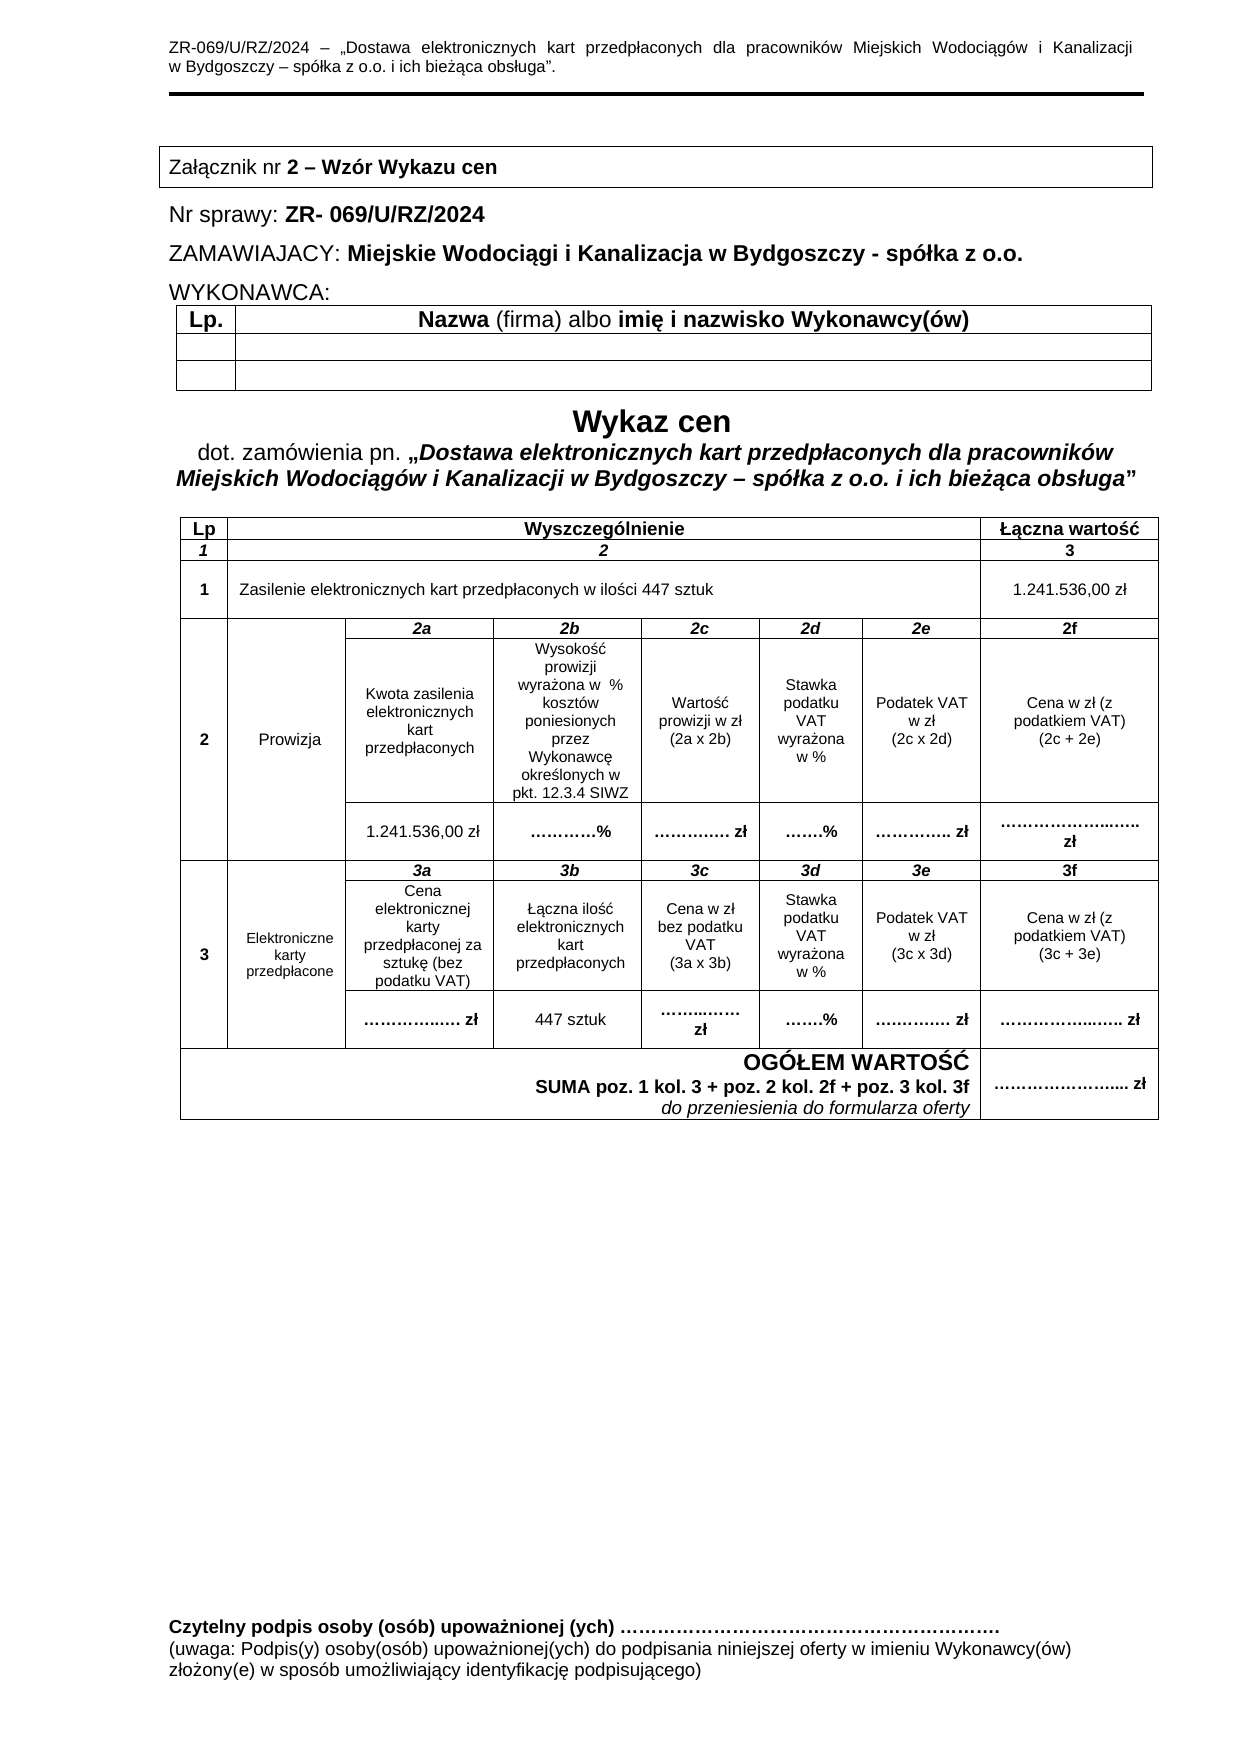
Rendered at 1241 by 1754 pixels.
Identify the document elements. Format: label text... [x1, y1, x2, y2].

table_cell 3d [760, 861, 862, 880]
table_cell …………% [494, 803, 641, 860]
table_cell …….% [760, 803, 862, 860]
table_cell Wysokość prowizji wyrażona w % kosztów poniesionych przez Wykonawcę określonych w pkt. 12.3.4 SIWZ [494, 639, 641, 802]
table_cell 1.241.536,00 zł [346, 803, 493, 860]
table_cell 2f [981, 619, 1158, 638]
table_cell 1.241.536,00 zł [981, 561, 1158, 618]
table_cell 3 [181, 861, 227, 1048]
table_cell Stawka podatku VAT wyrażona w % [760, 881, 862, 989]
table_cell 2 [181, 619, 227, 860]
table_cell ….…….… zł [863, 991, 980, 1048]
table_cell …………..…. zł [346, 991, 493, 1048]
table_cell Elektroniczne karty przedpłacone [228, 861, 345, 1048]
table_cell 3f [981, 861, 1158, 880]
table_cell 2 [228, 540, 980, 559]
table_cell 1 [181, 540, 227, 559]
table_cell 3a [346, 861, 493, 880]
table_cell Podatek VAT w zł (2c x 2d) [863, 639, 980, 802]
table_header Łączna wartość [981, 518, 1158, 539]
text Nr sprawy: ZR- 069/U/RZ/2024 [169, 201, 1144, 227]
table_cell [177, 361, 235, 389]
table_cell Prowizja [228, 619, 345, 860]
table_cell Cena w zł (z podatkiem VAT) (2c + 2e) [981, 639, 1158, 802]
table_header Lp. [177, 306, 235, 332]
text Załącznik nr 2 – Wzór Wykazu cen [160, 147, 1152, 187]
table_cell [177, 334, 235, 360]
table_cell Łączna ilość elektronicznych kart przedpłaconych [494, 881, 641, 989]
subtitle Wykaz cen dot. zamówienia pn. „Dostawa elektronicznych kart przedpłaconych dla pracowników Miejskich Wodociągów i Kanalizacji w Bydgoszczy – spółka z o.o. i ich bieżąca obsługa” [169, 403, 1144, 492]
table_cell Cena elektronicznej karty przedpłaconej za sztukę (bez podatku VAT) [346, 881, 493, 989]
table_cell 3c [642, 861, 759, 880]
table_cell Podatek VAT w zł (3c x 3d) [863, 881, 980, 989]
table_cell 3 [981, 540, 1158, 559]
table_cell 2b [494, 619, 641, 638]
table_cell 447 sztuk [494, 991, 641, 1048]
table_cell 2c [642, 619, 759, 638]
table_cell ………………...….. zł [981, 803, 1158, 860]
table_cell ……...…… zł [642, 991, 759, 1048]
table_header Lp [181, 518, 227, 539]
table_cell Stawka podatku VAT wyrażona w % [760, 639, 862, 802]
table_cell OGÓŁEM WARTOŚĆ SUMA poz. 1 kol. 3 + poz. 2 kol. 2f + poz. 3 kol. 3f do przeniesienia do formularza oferty [181, 1049, 980, 1118]
text WYKONAWCA: [169, 279, 1144, 305]
table_cell 2e [863, 619, 980, 638]
table_cell ………….. zł [863, 803, 980, 860]
table_cell Cena w zł (z podatkiem VAT) (3c + 3e) [981, 881, 1158, 989]
table_cell Wartość prowizji w zł (2a x 2b) [642, 639, 759, 802]
table_header Wyszczególnienie [228, 518, 980, 539]
table_cell [236, 334, 1151, 360]
table_cell Zasilenie elektronicznych kart przedpłaconych w ilości 447 sztuk [228, 561, 980, 618]
table_header Nazwa (firma) albo imię i nazwisko Wykonawcy(ów) [236, 306, 1151, 332]
table_cell Cena w zł bez podatku VAT (3a x 3b) [642, 881, 759, 989]
table_cell 3b [494, 861, 641, 880]
table_cell 3e [863, 861, 980, 880]
table_cell Kwota zasilenia elektronicznych kart przedpłaconych [346, 639, 493, 802]
table_cell 1 [181, 561, 227, 618]
table_cell 2a [346, 619, 493, 638]
table_cell ……………...….. zł [981, 991, 1158, 1048]
table_cell [236, 361, 1151, 389]
table_cell ………………….... zł [981, 1049, 1158, 1118]
table_cell ……….…. zł [642, 803, 759, 860]
text ZAMAWIAJACY: Miejskie Wodociągi i Kanalizacja w Bydgoszczy - spółka z o.o. [169, 240, 1144, 266]
table_cell 2d [760, 619, 862, 638]
table_cell …….% [760, 991, 862, 1048]
